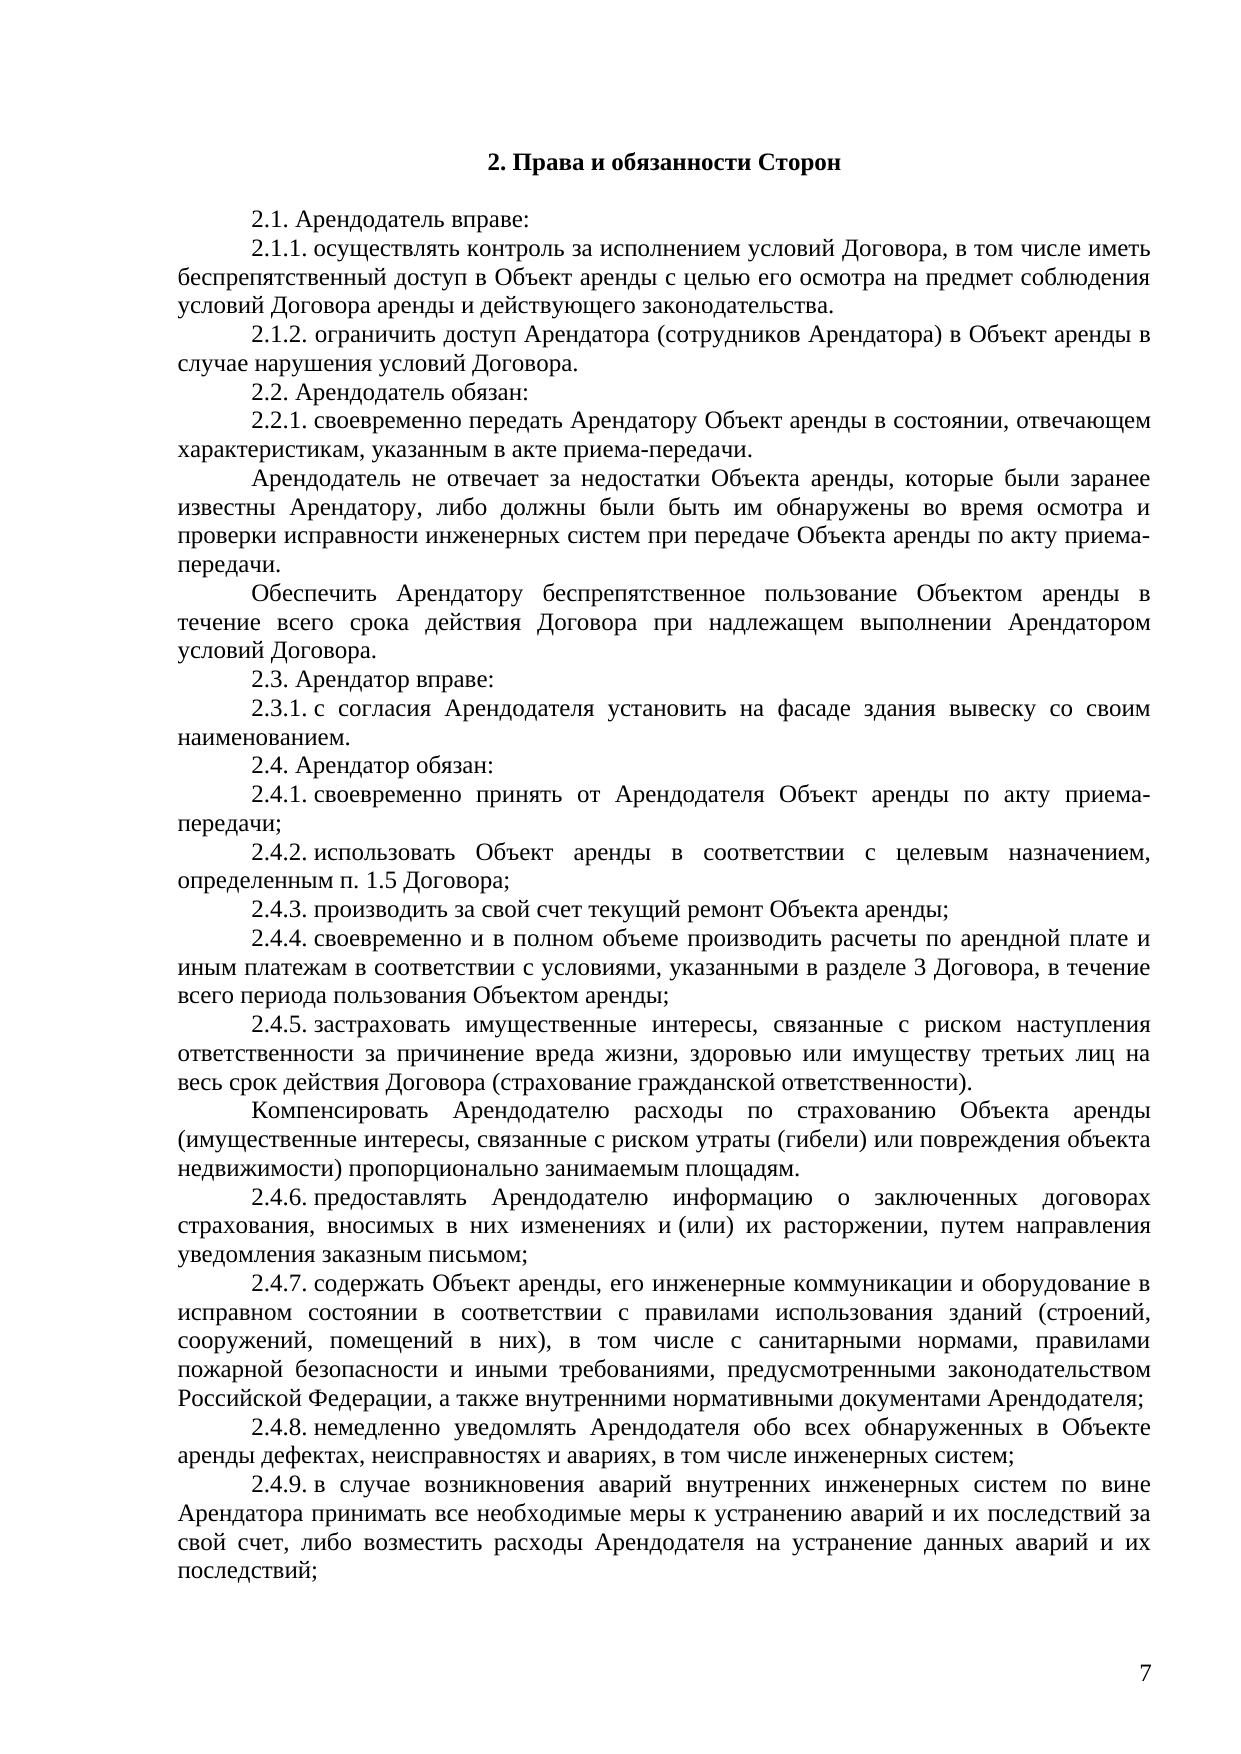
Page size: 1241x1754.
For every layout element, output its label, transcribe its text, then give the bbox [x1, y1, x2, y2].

text 2.4.9. в случае возникновения аварий внутренних инженерных систем по вине Арендатора принимать все необходимые меры к устранению аварий и их последствий за свой счет, либо возместить расходы Арендодателя на устранение данных аварий и их последствий; [177, 1469, 1152, 1584]
text Арендодатель не отвечает за недостатки Объекта аренды, которые были заранее известны Арендатору, либо должны были быть им обнаружены во время осмотра и проверки исправности инженерных систем при передаче Объекта аренды по акту приема-передачи. [177, 463, 1152, 578]
text 2. Права и обязанности Сторон [177, 147, 1152, 176]
text 2.2. Арендодатель обязан: [177, 377, 1152, 406]
text 2.1.1. осуществлять контроль за исполнением условий Договора, в том числе иметь беспрепятственный доступ в Объект аренды с целью его осмотра на предмет соблюдения условий Договора аренды и действующего законодательства. [177, 233, 1152, 319]
text 2.4.7. содержать Объект аренды, его инженерные коммуникации и оборудование в исправном состоянии в соответствии с правилами использования зданий (строений, сооружений, помещений в них), в том числе с санитарными нормами, правилами пожарной безопасности и иными требованиями, предусмотренными законодательством Российской Федерации, а также внутренними нормативными документами Арендодателя; [177, 1268, 1152, 1412]
text Компенсировать Арендодателю расходы по страхованию Объекта аренды (имущественные интересы, связанные с риском утраты (гибели) или повреждения объекта недвижимости) пропорционально занимаемым площадям. [177, 1096, 1152, 1182]
text Обеспечить Арендатору беспрепятственное пользование Объектом аренды в течение всего срока действия Договора при надлежащем выполнении Арендатором условий Договора. [177, 578, 1152, 664]
text 2.4.3. производить за свой счет текущий ремонт Объекта аренды; [177, 894, 1152, 923]
text 2.2.1. своевременно передать Арендатору Объект аренды в состоянии, отвечающем характеристикам, указанным в акте приема-передачи. [177, 406, 1152, 463]
text 2.4.1. своевременно принять от Арендодателя Объект аренды по акту приема-передачи; [177, 779, 1152, 837]
text 2.3. Арендатор вправе: [177, 664, 1152, 693]
text 2.4.5. застраховать имущественные интересы, связанные с риском наступления ответственности за причинение вреда жизни, здоровью или имуществу третьих лиц на весь срок действия Договора (страхование гражданской ответственности). [177, 1009, 1152, 1096]
text 2.4. Арендатор обязан: [177, 751, 1152, 779]
text 2.3.1. с согласия Арендодателя установить на фасаде здания вывеску со своим наименованием. [177, 693, 1152, 751]
text 2.4.8. немедленно уведомлять Арендодателя обо всех обнаруженных в Объекте аренды дефектах, неисправностях и авариях, в том числе инженерных систем; [177, 1412, 1152, 1469]
text 2.1.2. ограничить доступ Арендатора (сотрудников Арендатора) в Объект аренды в случае нарушения условий Договора. [177, 319, 1152, 377]
text 2.4.6. предоставлять Арендодателю информацию о заключенных договорах страхования, вносимых в них изменениях и (или) их расторжении, путем направления уведомления заказным письмом; [177, 1182, 1152, 1268]
text 2.4.4. своевременно и в полном объеме производить расчеты по арендной плате и иным платежам в соответствии с условиями, указанными в разделе 3 Договора, в течение всего периода пользования Объектом аренды; [177, 923, 1152, 1009]
text 2.4.2. использовать Объект аренды в соответствии с целевым назначением, определенным п. 1.5 Договора; [177, 837, 1152, 894]
text 2.1. Арендодатель вправе: [177, 204, 1152, 233]
